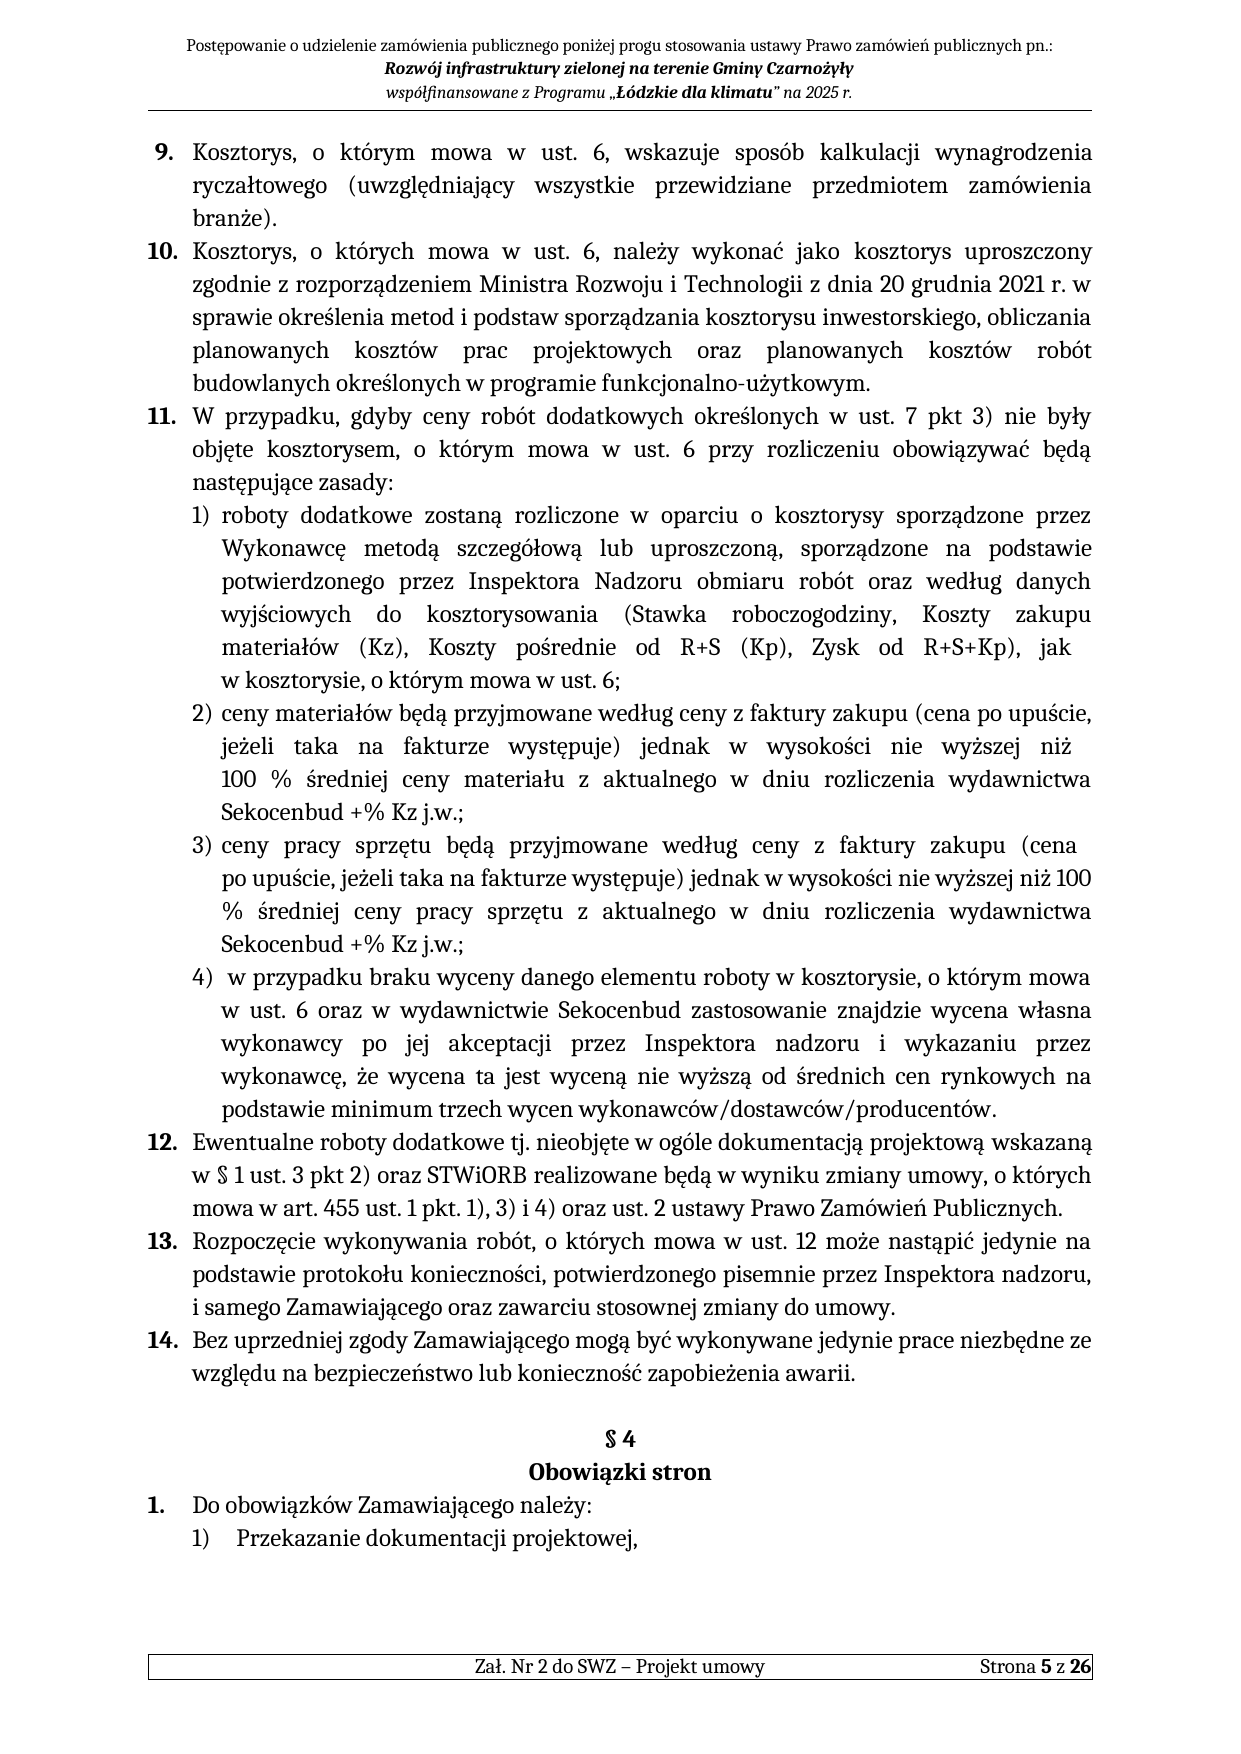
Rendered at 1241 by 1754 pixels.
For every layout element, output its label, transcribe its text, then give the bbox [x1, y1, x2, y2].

list Kosztorys, o którym mowa w ust. 6, wskazuje sposób kalkulacji wynagrodzenia ryczałtowego (uwzględniający wszystkie przewidziane przedmiotem zamówienia branże). [154, 137, 1093, 232]
list Bez uprzedniej zgody Zamawiającego mogą być wykonywane jedynie prace niezbędne ze względu na bezpieczeństwo lub konieczność zapobieżenia awarii. [148, 1326, 1093, 1388]
list ceny materiałów będą przyjmowane według ceny z faktury zakupu (cena po upuście, jeżeli taka na fakturze występuje) jednak w wysokości nie wyższej niż 100 % średniej ceny materiału z aktualnego w dniu rozliczenia wydawnictwa Sekocenbud +% Kz j.w.; [192, 699, 1093, 827]
list w przypadku braku wyceny danego elementu roboty w kosztorysie, o którym mowa w ust. 6 oraz w wydawnictwie Sekocenbud zastosowanie znajdzie wycena własna wykonawcy po jej akceptacji przez Inspektora nadzoru i wykazaniu przez wykonawcę, że wycena ta jest wyceną nie wyższą od średnich cen rynkowych na podstawie minimum trzech wycen wykonawców/dostawców/producentów. [192, 963, 1093, 1124]
text § 4 [148, 1425, 1093, 1454]
list Ewentualne roboty dodatkowe tj. nieobjęte w ogóle dokumentacją projektową wskazaną w § 1 ust. 3 pkt 2) oraz STWiORB realizowane będą w wyniku zmiany umowy, o których mowa w art. 455 ust. 1 pkt. 1), 3) i 4) oraz ust. 2 ustawy Prawo Zamówień Publicznych. [148, 1128, 1093, 1223]
list ceny pracy sprzętu będą przyjmowane według ceny z faktury zakupu (cena po upuście, jeżeli taka na fakturze występuje) jednak w wysokości nie wyższej niż 100 % średniej ceny pracy sprzętu z aktualnego w dniu rozliczenia wydawnictwa Sekocenbud +% Kz j.w.; [192, 831, 1093, 959]
list Kosztorys, o których mowa w ust. 6, należy wykonać jako kosztorys uproszczony zgodnie z rozporządzeniem Ministra Rozwoju i Technologii z dnia 20 grudnia 2021 r. w sprawie określenia metod i podstaw sporządzania kosztorysu inwestorskiego, obliczania planowanych kosztów prac projektowych oraz planowanych kosztów robót budowlanych określonych w programie funkcjonalno-użytkowym. [148, 237, 1093, 397]
list Do obowiązków Zamawiającego należy: [148, 1491, 1093, 1520]
list Rozpoczęcie wykonywania robót, o których mowa w ust. 12 może nastąpić jedynie na podstawie protokołu konieczności, potwierdzonego pisemnie przez Inspektora nadzoru, i samego Zamawiającego oraz zawarciu stosownej zmiany do umowy. [148, 1227, 1093, 1322]
text Obowiązki stron [148, 1458, 1093, 1487]
list roboty dodatkowe zostaną rozliczone w oparciu o kosztorysy sporządzone przez Wykonawcę metodą szczegółową lub uproszczoną, sporządzone na podstawie potwierdzonego przez Inspektora Nadzoru obmiaru robót oraz według danych wyjściowych do kosztorysowania (Stawka roboczogodziny, Koszty zakupu materiałów (Kz), Koszty pośrednie od R+S (Kp), Zysk od R+S+Kp), jak w kosztorysie, o którym mowa w ust. 6; [192, 501, 1093, 694]
list Przekazanie dokumentacji projektowej, [192, 1524, 1093, 1553]
list W przypadku, gdyby ceny robót dodatkowych określonych w ust. 7 pkt 3) nie były objęte kosztorysem, o którym mowa w ust. 6 przy rozliczeniu obowiązywać będą następujące zasady: [148, 402, 1093, 496]
